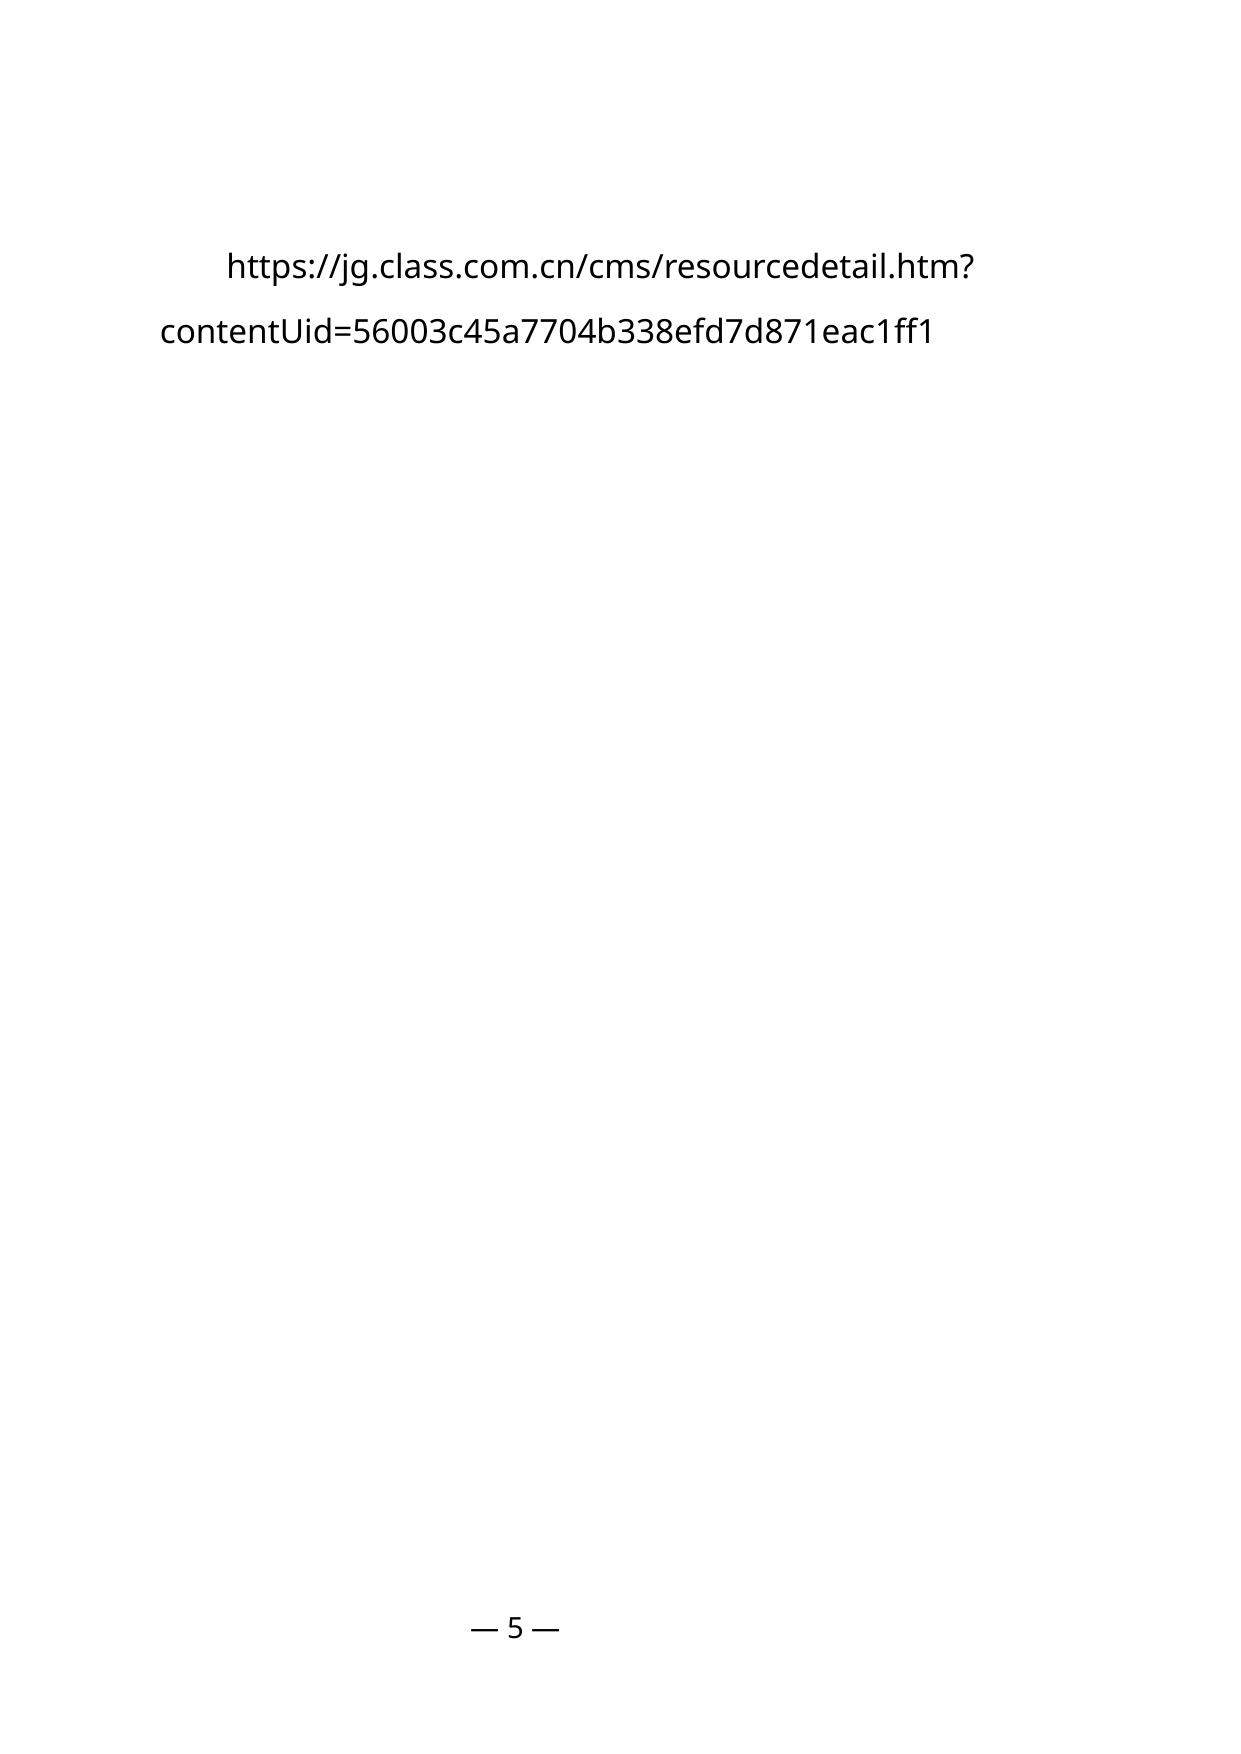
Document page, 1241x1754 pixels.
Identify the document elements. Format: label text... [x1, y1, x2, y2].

text https://jg.class.com.cn/cms/resourcedetail.htm?contentUid=56003c45a7704b338efd7d871eac1ff1 [159, 233, 1081, 363]
